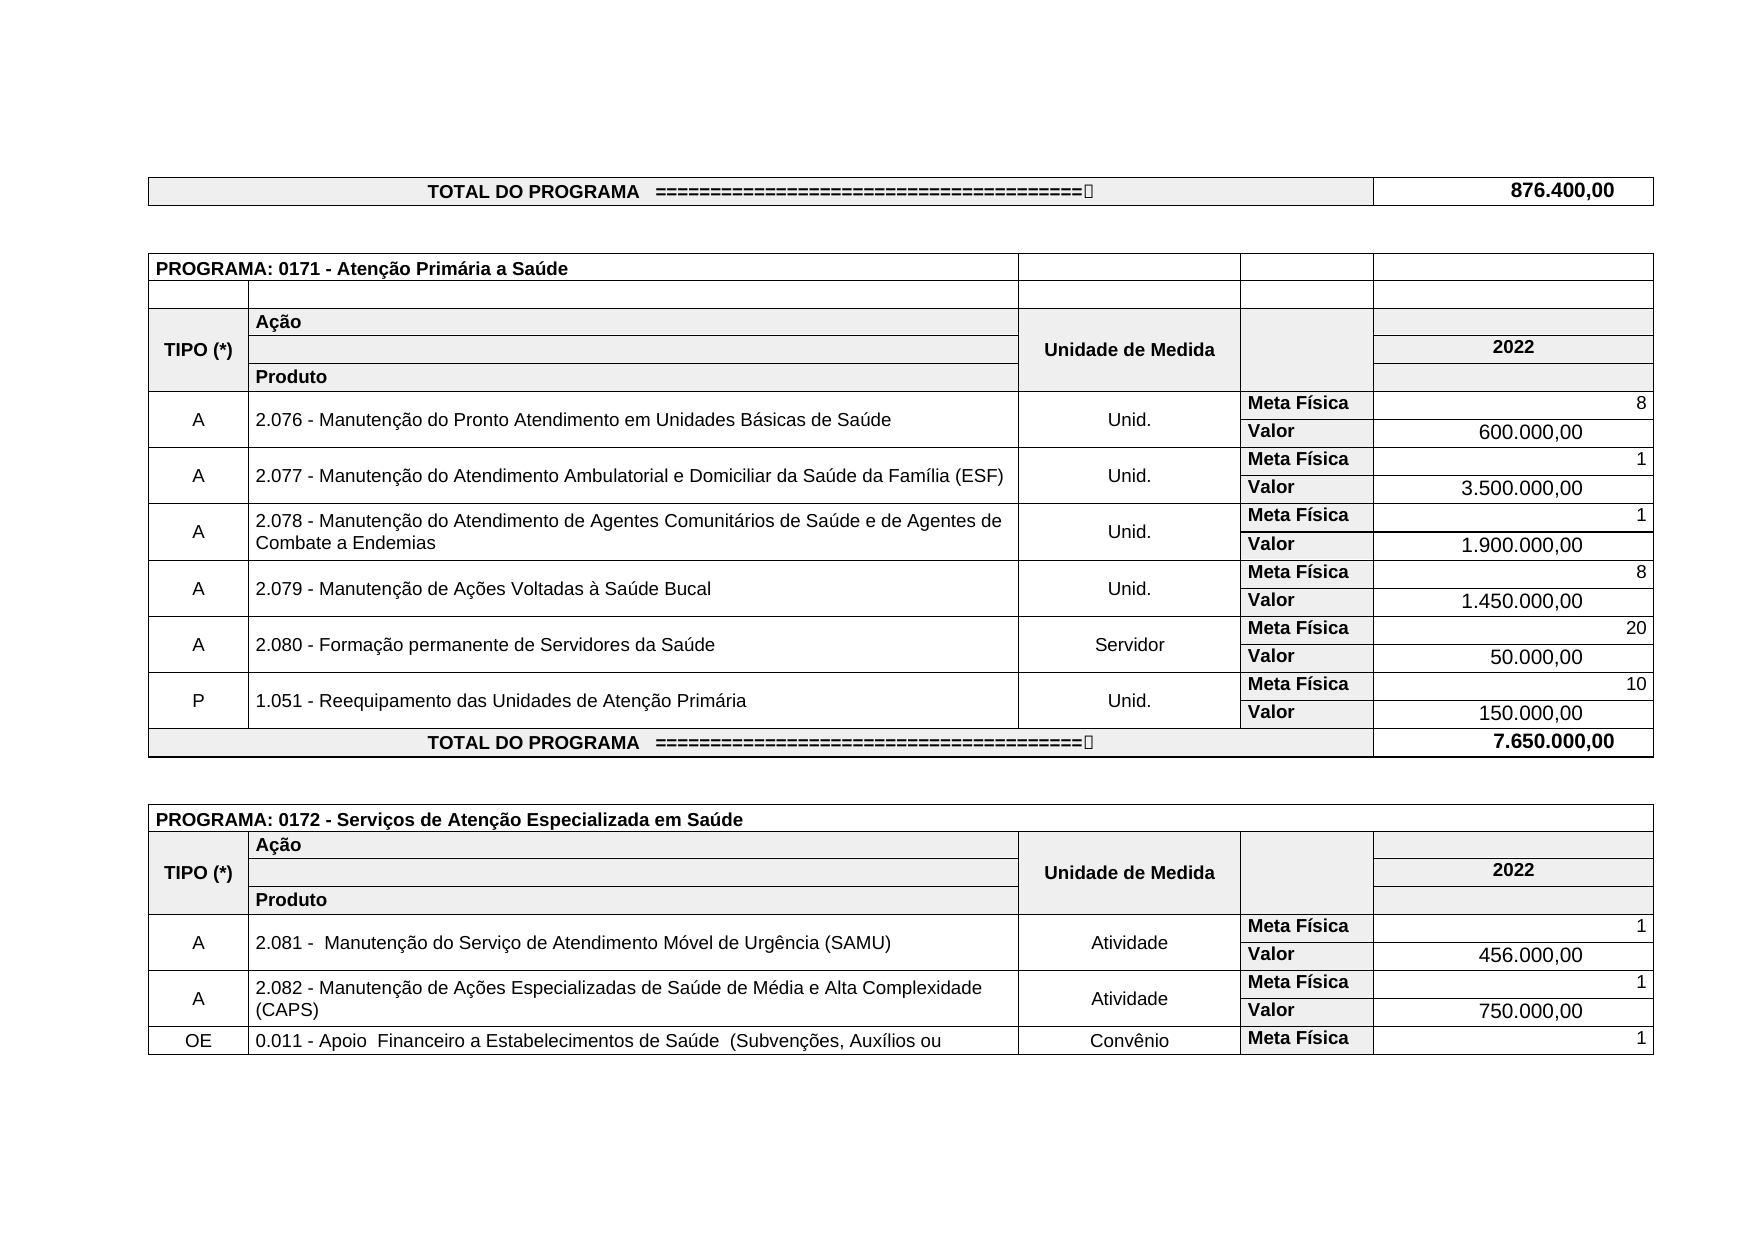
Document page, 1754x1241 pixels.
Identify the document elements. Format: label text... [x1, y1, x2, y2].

table_cell 2.082 - Manutenção de Ações Especializadas de Saúde de Média e Alta Complexidade (CAPS) [249, 971, 1018, 1026]
table_cell A [149, 561, 248, 616]
table_cell 8 [1374, 561, 1653, 588]
table_cell 1 [1374, 971, 1653, 998]
table_cell Valor [1241, 589, 1373, 616]
table_cell Unid. [1019, 448, 1240, 503]
table_cell Ação [249, 309, 1018, 334]
table_cell [249, 336, 1018, 363]
table_cell Servidor [1019, 617, 1240, 672]
table_cell TIPO (*) [149, 309, 248, 391]
table_cell 2.076 - Manutenção do Pronto Atendimento em Unidades Básicas de Saúde [249, 392, 1018, 447]
table_cell Meta Física [1241, 448, 1373, 475]
table_cell 1.051 - Reequipamento das Unidades de Atenção Primária [249, 673, 1018, 728]
table_cell [1374, 887, 1653, 914]
table_cell Meta Física [1241, 504, 1373, 531]
table_cell 8 [1374, 392, 1653, 419]
table_cell A [149, 448, 248, 503]
table_cell Unidade de Medida [1019, 309, 1240, 391]
table_cell TOTAL DO PROGRAMA ======================================= [149, 729, 1373, 756]
table_cell [249, 281, 1018, 308]
table_cell 1 [1374, 504, 1653, 531]
table_cell 600.000,00 [1374, 420, 1653, 447]
table_cell Meta Física [1241, 971, 1373, 998]
table_cell Unid. [1019, 561, 1240, 616]
table_cell 2.081 - Manutenção do Serviço de Atendimento Móvel de Urgência (SAMU) [249, 915, 1018, 970]
table_cell 876.400,00 [1374, 178, 1653, 205]
table_cell 1.450.000,00 [1374, 589, 1653, 616]
table_cell 2.080 - Formação permanente de Servidores da Saúde [249, 617, 1018, 672]
table_cell [1374, 364, 1653, 391]
table_cell 456.000,00 [1374, 943, 1653, 970]
table_cell [1374, 281, 1653, 308]
table_cell Meta Física [1241, 392, 1373, 419]
table_cell Ação [249, 832, 1018, 857]
table_cell Valor [1241, 533, 1373, 559]
table_cell 750.000,00 [1374, 999, 1653, 1026]
table_cell 2.079 - Manutenção de Ações Voltadas à Saúde Bucal [249, 561, 1018, 616]
table_cell [1374, 309, 1653, 334]
table_cell TIPO (*) [149, 832, 248, 914]
table_cell Meta Física [1241, 617, 1373, 644]
table_cell A [149, 915, 248, 970]
table_cell 3.500.000,00 [1374, 476, 1653, 503]
table_cell A [149, 617, 248, 672]
table_cell Meta Física [1241, 1027, 1373, 1054]
table_cell [249, 859, 1018, 886]
table_cell [1241, 832, 1373, 914]
table_cell Produto [249, 887, 1018, 914]
table_cell 1 [1374, 448, 1653, 475]
table_cell Unidade de Medida [1019, 832, 1240, 914]
table_cell Unid. [1019, 673, 1240, 728]
table_cell [1019, 281, 1240, 308]
table_cell Unid. [1019, 392, 1240, 447]
table_cell Valor [1241, 645, 1373, 672]
table_cell Valor [1241, 420, 1373, 447]
table_cell [1241, 309, 1373, 391]
table_cell Valor [1241, 701, 1373, 728]
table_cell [249, 1027, 1018, 1054]
table_header [1374, 254, 1653, 280]
table_cell 7.650.000,00 [1374, 729, 1653, 756]
table_cell Convênio [1019, 1027, 1240, 1054]
table_cell A [149, 971, 248, 1026]
table_cell Valor [1241, 476, 1373, 503]
table_cell 10 [1374, 673, 1653, 700]
table_cell 20 [1374, 617, 1653, 644]
table_cell 150.000,00 [1374, 701, 1653, 728]
table_cell [1374, 832, 1653, 857]
table_cell 50.000,00 [1374, 645, 1653, 672]
table_cell Atividade [1019, 915, 1240, 970]
table_header [1019, 254, 1240, 280]
table_cell OE [149, 1027, 248, 1054]
table_cell 2.078 - Manutenção do Atendimento de Agentes Comunitários de Saúde e de Agentes de Combate a Endemias [249, 504, 1018, 559]
table_cell 2022 [1374, 336, 1653, 363]
table_cell TOTAL DO PROGRAMA ======================================= [149, 178, 1373, 205]
table_cell Unid. [1019, 504, 1240, 559]
table_cell 1 [1374, 1027, 1653, 1054]
table_cell Meta Física [1241, 561, 1373, 588]
table_cell Atividade [1019, 971, 1240, 1026]
table_cell 1 [1374, 915, 1653, 942]
table_cell Produto [249, 364, 1018, 391]
table_cell Valor [1241, 999, 1373, 1026]
table_cell 2022 [1374, 859, 1653, 886]
table_cell [149, 281, 248, 308]
table_cell [1241, 281, 1373, 308]
table_header [1241, 254, 1373, 280]
table_cell P [149, 673, 248, 728]
table_cell A [149, 504, 248, 559]
table_cell 1.900.000,00 [1374, 533, 1653, 559]
table_cell Meta Física [1241, 673, 1373, 700]
table_header PROGRAMA: 0172 - Serviços de Atenção Especializada em Saúde [149, 805, 1653, 831]
table_header PROGRAMA: 0171 - Atenção Primária a Saúde [149, 254, 1018, 280]
table_cell A [149, 392, 248, 447]
table_cell 2.077 - Manutenção do Atendimento Ambulatorial e Domiciliar da Saúde da Família (ESF) [249, 448, 1018, 503]
table_cell Valor [1241, 943, 1373, 970]
table_cell Meta Física [1241, 915, 1373, 942]
